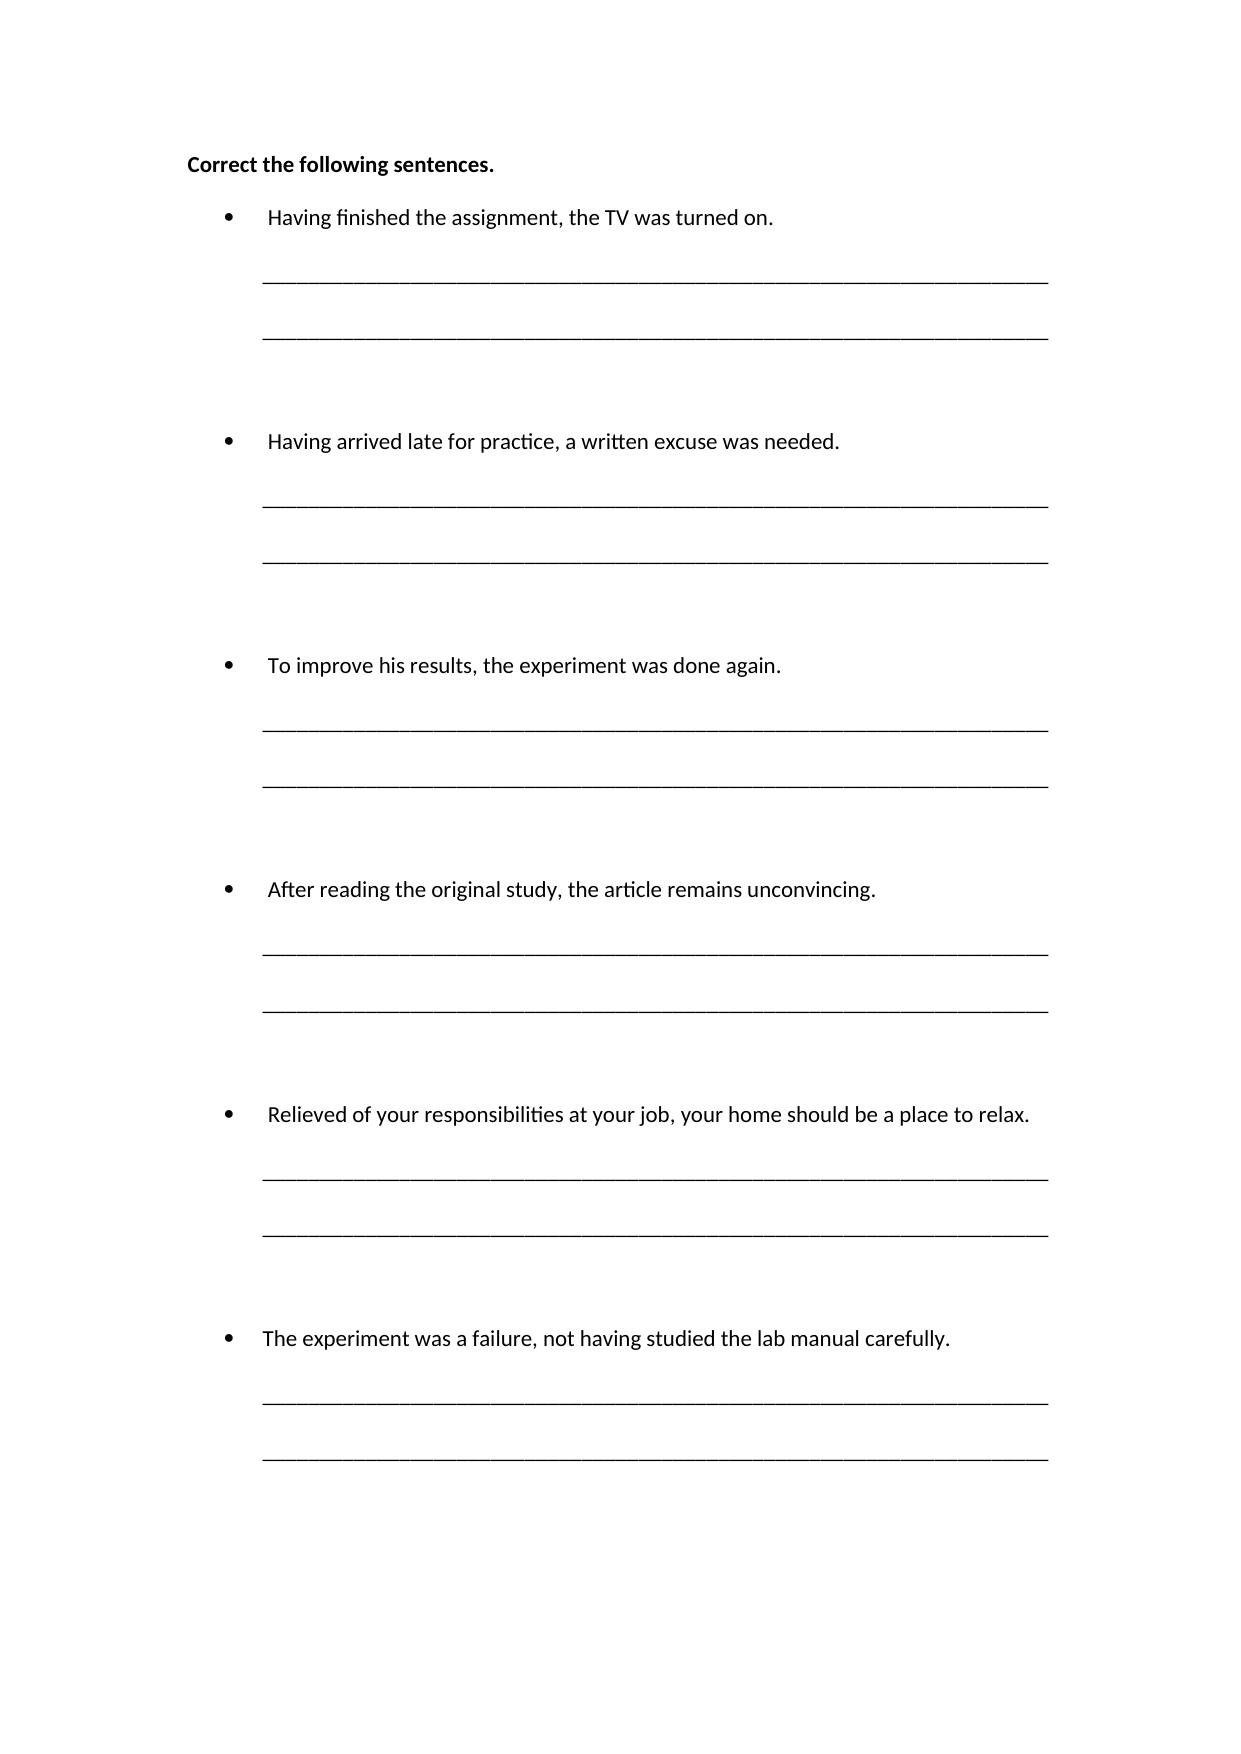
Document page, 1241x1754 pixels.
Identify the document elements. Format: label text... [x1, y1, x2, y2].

list Having finished the assignment, the TV was turned on. [225, 203, 1053, 231]
list __________________________________________________________________________________________________________________________________________ [262, 707, 1053, 791]
list The experiment was a failure, not having studied the lab manual carefully. [225, 1324, 1053, 1352]
list __________________________________________________________________________________________________________________________________________ [262, 483, 1053, 567]
text Correct the following sentences. [187, 150, 1053, 178]
list After reading the original study, the article remains unconvincing. [225, 876, 1053, 903]
list __________________________________________________________________________________________________________________________________________ [262, 1156, 1053, 1240]
list Relieved of your responsibilities at your job, your home should be a place to relax. [225, 1100, 1053, 1128]
list To improve his results, the experiment was done again. [225, 651, 1053, 679]
list __________________________________________________________________________________________________________________________________________ [262, 259, 1053, 343]
list __________________________________________________________________________________________________________________________________________ [262, 1380, 1053, 1464]
list Having arrived late for practice, a written excuse was needed. [225, 427, 1053, 455]
list __________________________________________________________________________________________________________________________________________ [262, 932, 1053, 1016]
